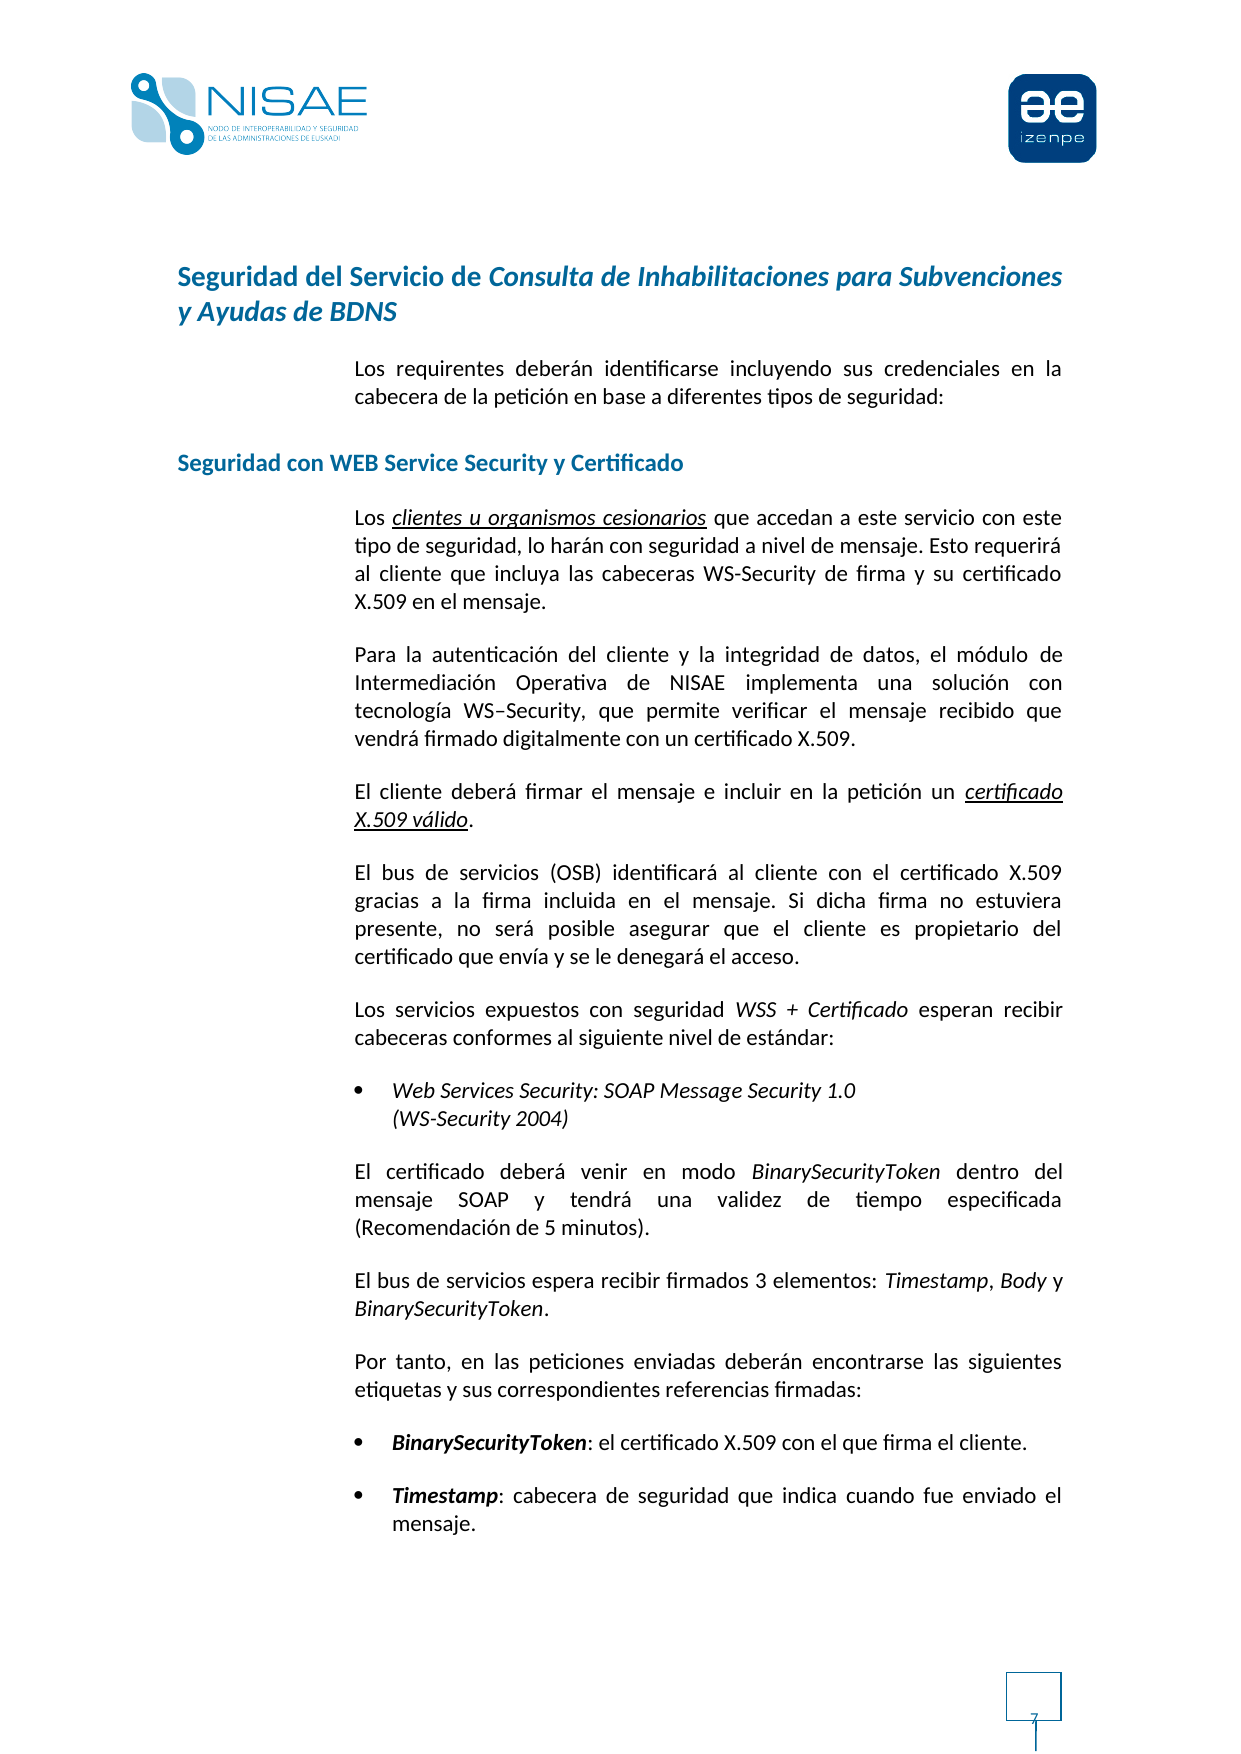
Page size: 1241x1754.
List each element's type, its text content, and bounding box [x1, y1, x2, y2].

text El certificado deberá venir en modo BinarySecurityToken dentro del mensaje SOAP y tendrá una validez de tiempo especificada (Recomendación de 5 minutos). [354, 1157, 1063, 1241]
picture [139, 81, 148, 90]
text Los requirentes deberán identificarse incluyendo sus credenciales en la cabecera de la petición en base a diferentes tipos de seguridad: [354, 354, 1063, 410]
list BinarySecurityToken: el certificado X.509 con el que firma el cliente. [354, 1428, 1063, 1457]
text Para la autenticación del cliente y la integridad de datos, el módulo de Intermediación Operativa de NISAE implementa una solución con tecnología WS–Security, que permite verificar el mensaje recibido que vendrá firmado digitalmente con un certificado X.509. [354, 640, 1063, 752]
text Seguridad con WEB Service Security y Certificado [177, 447, 1063, 478]
picture [149, 73, 386, 155]
list Web Services Security: SOAP Message Security 1.0 [354, 1076, 1063, 1104]
picture [118, 73, 180, 155]
list Timestamp: cabecera de seguridad que indica cuando fue enviado el mensaje. [354, 1482, 1063, 1538]
text Los servicios expuestos con seguridad WSS + Certificado esperan recibir cabeceras conformes al siguiente nivel de estándar: [354, 995, 1063, 1051]
text El bus de servicios (OSB) identificará al cliente con el certificado X.509 gracias a la firma incluida en el mensaje. Si dicha firma no estuviera presente, no será posible asegurar que el cliente es propietario del certificado que envía y se le denegará el acceso. [354, 858, 1063, 970]
picture [181, 131, 193, 143]
text El bus de servicios espera recibir firmados 3 elementos: Timestamp, Body y BinarySecurityToken. [354, 1266, 1063, 1322]
picture [1007, 74, 1097, 163]
text (WS-Security 2004) [354, 1104, 1063, 1132]
text El cliente deberá firmar el mensaje e incluir en la petición un certificado X.509 válido. [354, 777, 1063, 833]
text Los clientes u organismos cesionarios que accedan a este servicio con este tipo de seguridad, lo harán con seguridad a nivel de mensaje. Esto requerirá al cliente que incluya las cabeceras WS-Security de firma y su certificado X.509 en el mensaje. [354, 503, 1063, 615]
text Por tanto, en las peticiones enviadas deberán encontrarse las siguientes etiquetas y sus correspondientes referencias firmadas: [354, 1347, 1063, 1403]
text Seguridad del Servicio de Consulta de Inhabilitaciones para Subvenciones y Ayudas de BDNS [177, 258, 1063, 329]
